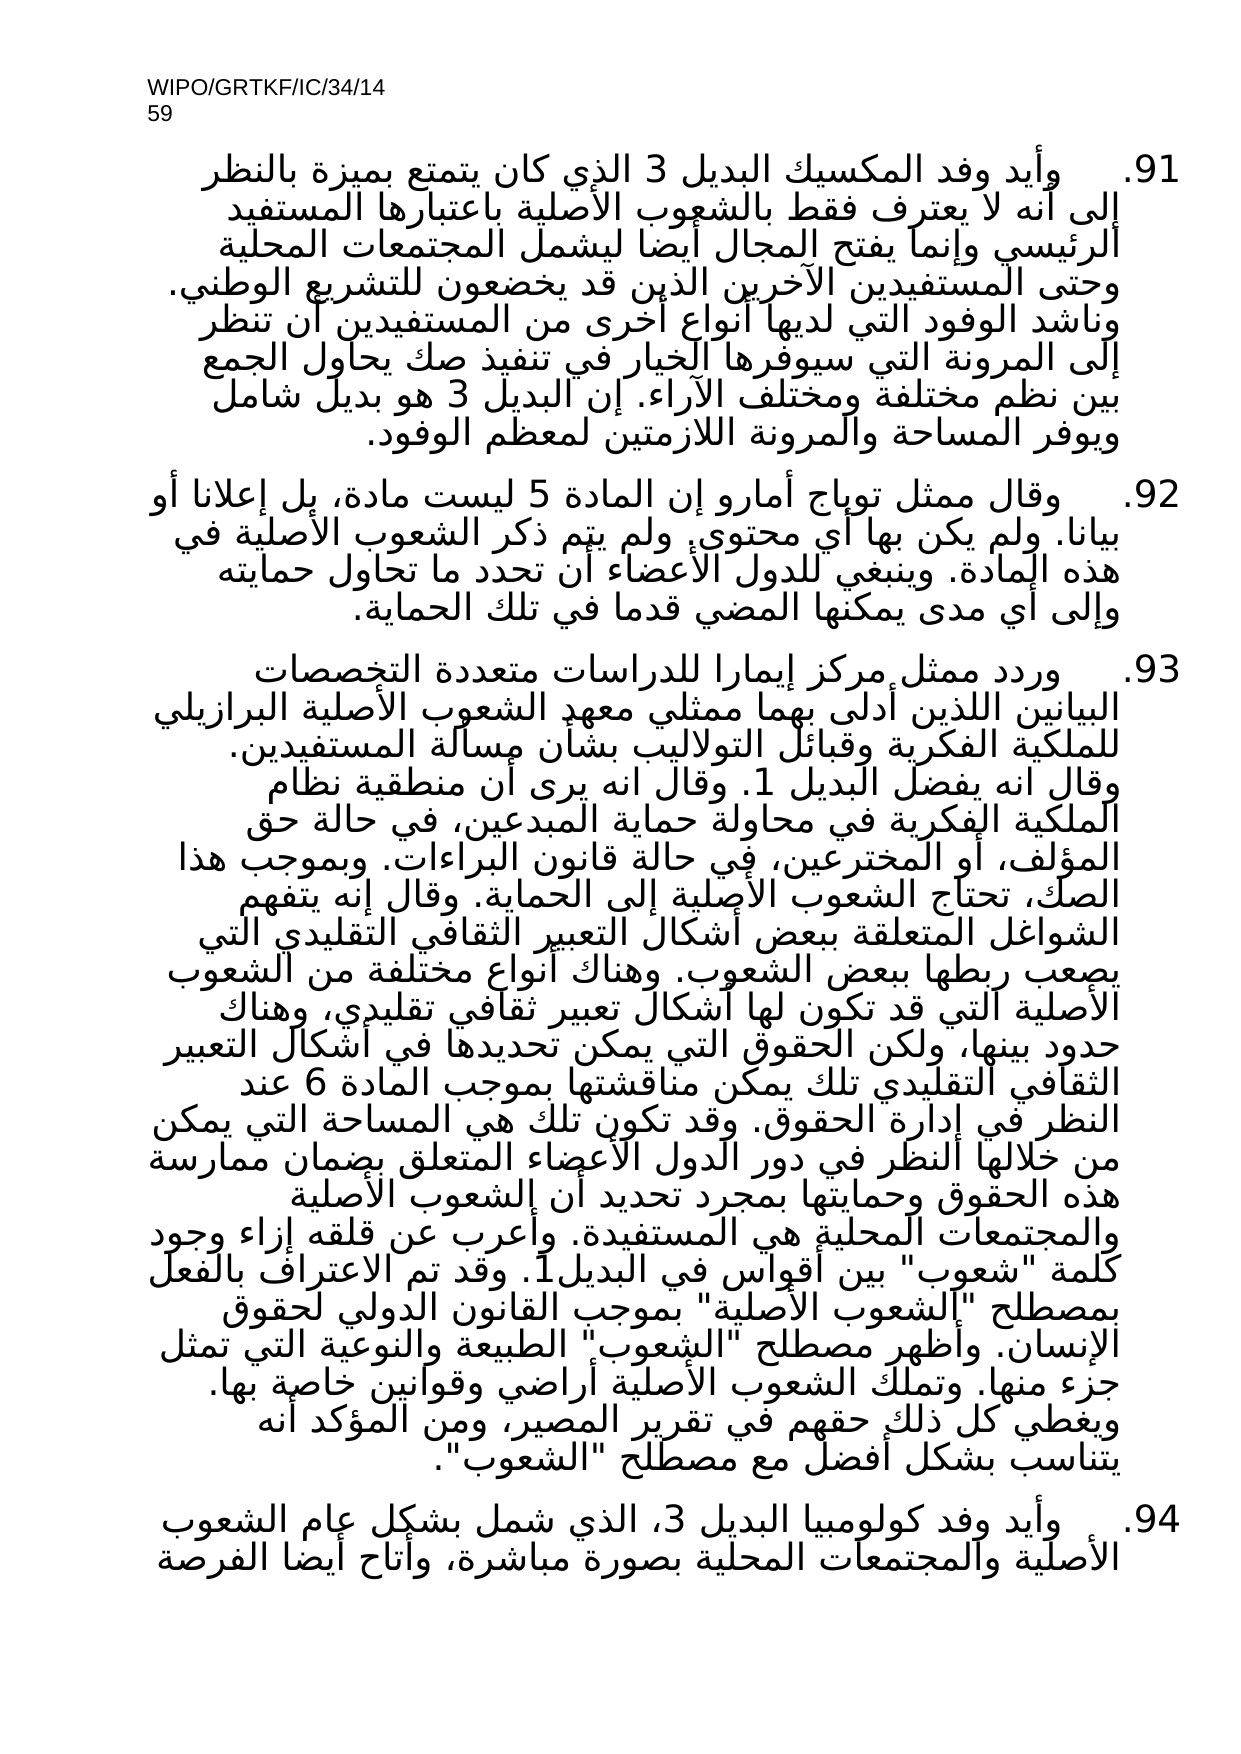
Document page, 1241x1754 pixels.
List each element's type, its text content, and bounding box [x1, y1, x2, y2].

list وردد ممثل مركز إيمارا للدراسات متعددة التخصصات البيانين اللذين أدلى بهما ممثلي معهد الشعوب الأصلية البرازيلي للملكية الفكرية وقبائل التولاليب بشأن مسألة المستفيدين. وقال انه يفضل البديل 1. وقال انه يرى أن منطقية نظام الملكية الفكرية في محاولة حماية المبدعين، في حالة حق المؤلف، أو المخترعين، في حالة قانون البراءات. وبموجب هذا الصك، تحتاج الشعوب الأصلية إلى الحماية. وقال إنه يتفهم الشواغل المتعلقة ببعض أشكال التعبير الثقافي التقليدي التي يصعب ربطها ببعض الشعوب. وهناك أنواع مختلفة من الشعوب الأصلية التي قد تكون لها أشكال تعبير ثقافي تقليدي، وهناك حدود بينها، ولكن الحقوق التي يمكن تحديدها في أشكال التعبير الثقافي التقليدي تلك يمكن مناقشتها بموجب المادة 6 عند النظر في إدارة الحقوق. وقد تكون تلك هي المساحة التي يمكن من خلالها النظر في دور الدول الأعضاء المتعلق بضمان ممارسة هذه الحقوق وحمايتها بمجرد تحديد أن الشعوب الأصلية والمجتمعات المحلية هي المستفيدة. وأعرب عن قلقه إزاء وجود كلمة "شعوب" بين أقواس في البديل1. وقد تم الاعتراف بالفعل بمصطلح "الشعوب الأصلية" بموجب القانون الدولي لحقوق الإنسان. وأظهر مصطلح "الشعوب" الطبيعة والنوعية التي تمثل جزء منها. وتملك الشعوب الأصلية أراضي وقوانين خاصة بها. ويغطي كل ذلك حقهم في تقرير المصير، ومن المؤكد أنه يتناسب بشكل أفضل مع مصطلح "الشعوب". [147, 653, 1122, 1478]
list وقال ممثل توباج أمارو إن المادة 5 ليست مادة، بل إعلانا أو بيانا. ولم يكن بها أي محتوى. ولم يتم ذكر الشعوب الأصلية في هذه المادة. وينبغي للدول الأعضاء أن تحدد ما تحاول حمايته وإلى أي مدى يمكنها المضي قدما في تلك الحماية. [147, 478, 1122, 628]
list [147, 1503, 1122, 1578]
list وأيد وفد المكسيك البديل 3 الذي كان يتمتع بميزة بالنظر إلى أنه لا يعترف فقط بالشعوب الأصلية باعتبارها المستفيد الرئيسي وإنما يفتح المجال أيضا ليشمل المجتمعات المحلية وحتى المستفيدين الآخرين الذين قد يخضعون للتشريع الوطني. وناشد الوفود التي لديها أنواع أخرى من المستفيدين أن تنظر إلى المرونة التي سيوفرها الخيار في تنفيذ صك يحاول الجمع بين نظم مختلفة ومختلف الآراء. إن البديل 3 هو بديل شامل ويوفر المساحة والمرونة اللازمتين لمعظم الوفود. [147, 153, 1122, 453]
